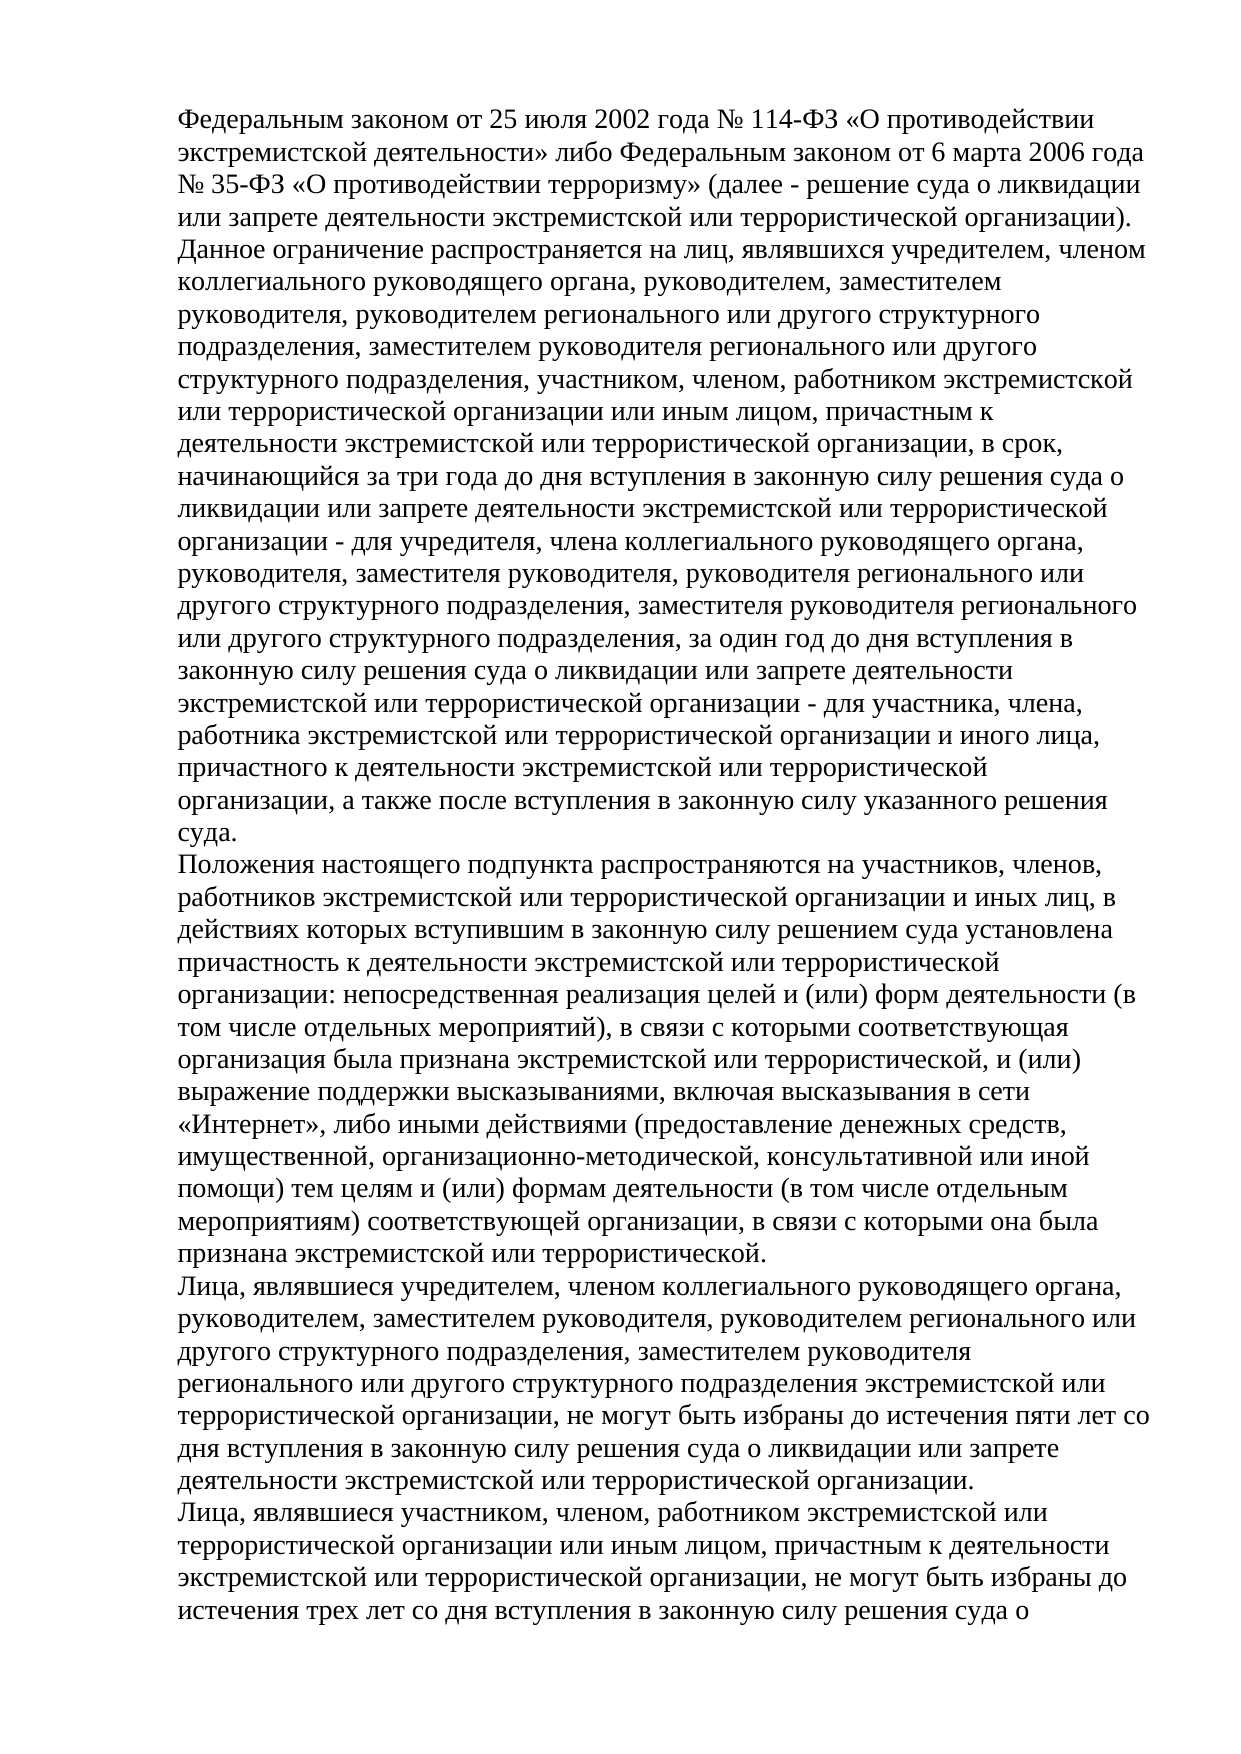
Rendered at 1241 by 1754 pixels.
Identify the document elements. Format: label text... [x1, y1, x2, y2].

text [177, 1496, 1152, 1625]
text Положения настоящего подпункта распространяются на участников, членов, работников экстремистской или террористической организации и иных лиц, в действиях которых вступившим в законную силу решением суда установлена причастность к деятельности экстремистской или террористической организации: непосредственная реализация целей и (или) форм деятельности (в том числе отдельных мероприятий), в связи с которыми соответствующая организация была признана экстремистской или террористической, и (или) выражение поддержки высказываниями, включая высказывания в сети «Интернет», либо иными действиями (предоставление денежных средств, имущественной, организационно-методической, консультативной или иной помощи) тем целям и (или) формам деятельности (в том числе отдельным мероприятиям) соответствующей организации, в связи с которыми она была признана экстремистской или террористической. [177, 848, 1152, 1269]
text Лица, являвшиеся учредителем, членом коллегиального руководящего органа, руководителем, заместителем руководителя, руководителем регионального или другого структурного подразделения, заместителем руководителя регионального или другого структурного подразделения экстремистской или террористической организации, не могут быть избраны до истечения пяти лет со дня вступления в законную силу решения суда о ликвидации или запрете деятельности экстремистской или террористической организации. [177, 1269, 1152, 1496]
text Данное ограничение распространяется на лиц, являвшихся учредителем, членом коллегиального руководящего органа, руководителем, заместителем руководителя, руководителем регионального или другого структурного подразделения, заместителем руководителя регионального или другого структурного подразделения, участником, членом, работником экстремистской или террористической организации или иным лицом, причастным к деятельности экстремистской или террористической организации, в срок, начинающийся за три года до дня вступления в законную силу решения суда о ликвидации или запрете деятельности экстремистской или террористической организации - для учредителя, члена коллегиального руководящего органа, руководителя, заместителя руководителя, руководителя регионального или другого структурного подразделения, заместителя руководителя регионального или другого структурного подразделения, за один год до дня вступления в законную силу решения суда о ликвидации или запрете деятельности экстремистской или террористической организации - для участника, члена, работника экстремистской или террористической организации и иного лица, причастного к деятельности экстремистской или террористической организации, а также после вступления в законную силу указанного решения суда. [177, 232, 1152, 848]
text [177, 102, 1152, 232]
